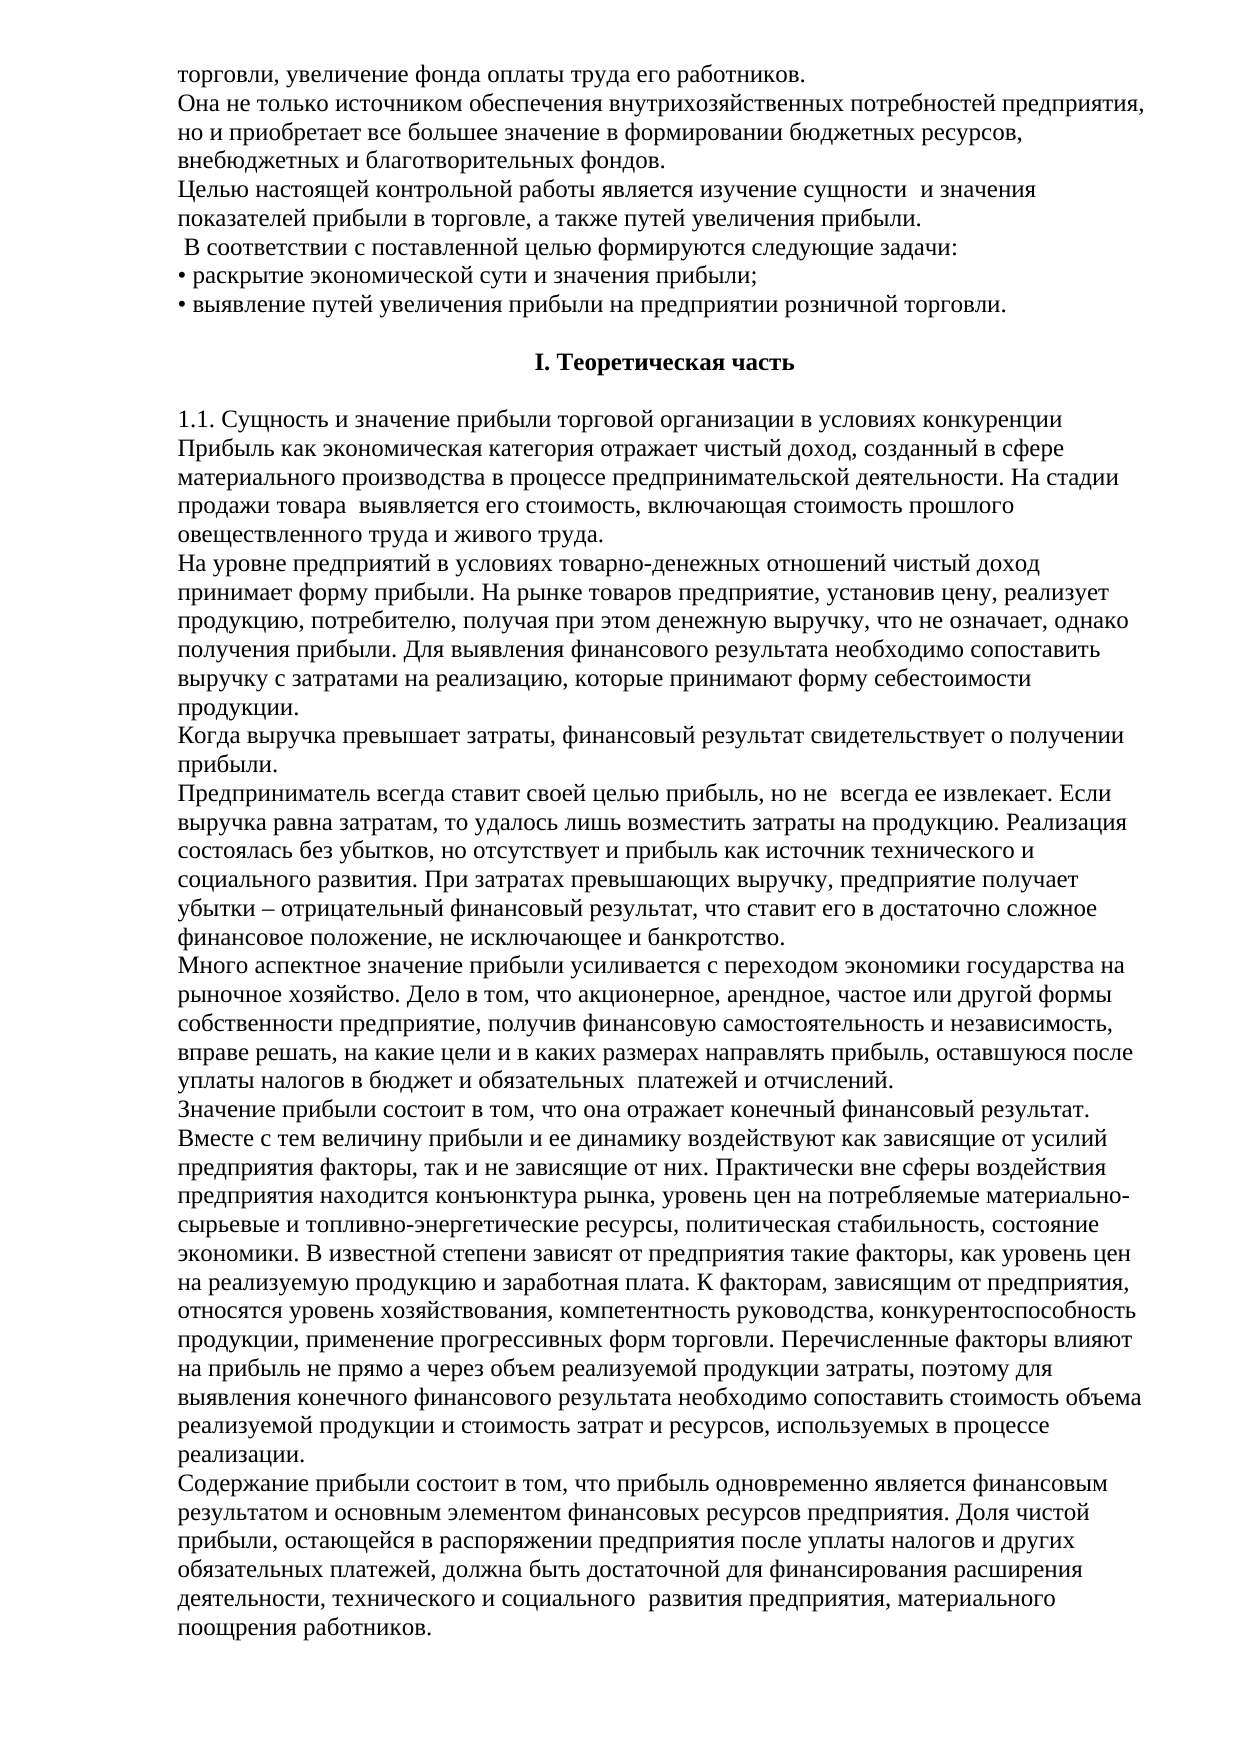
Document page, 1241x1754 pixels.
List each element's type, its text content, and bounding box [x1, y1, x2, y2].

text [177, 375, 1152, 1640]
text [177, 59, 1152, 318]
text I. Теоретическая часть [177, 347, 1152, 375]
